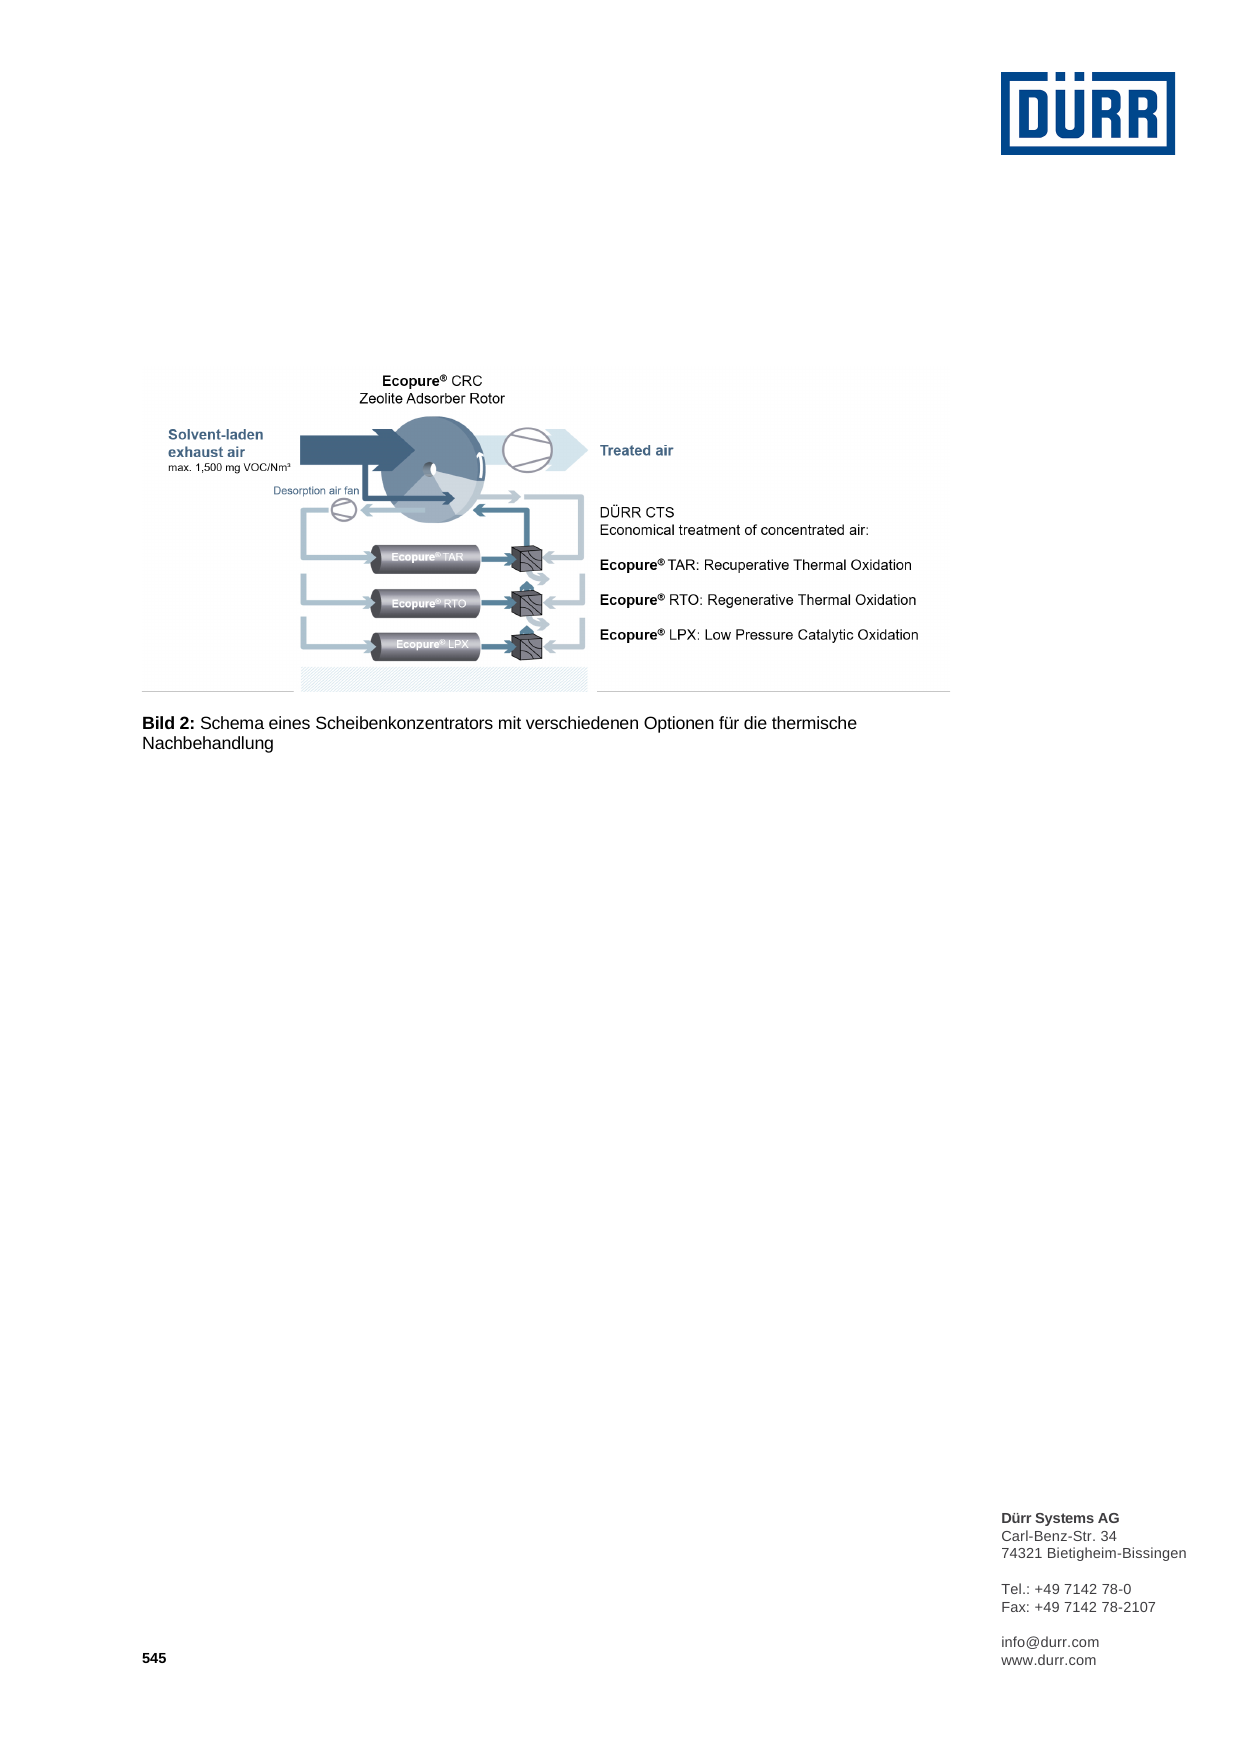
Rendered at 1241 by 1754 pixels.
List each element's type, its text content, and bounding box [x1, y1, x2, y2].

text Bild 2: Schema eines Scheibenkonzentrators mit verschiedenen Optionen für die thermische Nachbehandlung [142, 712, 951, 753]
picture [1001, 72, 1175, 155]
picture [141, 366, 951, 692]
